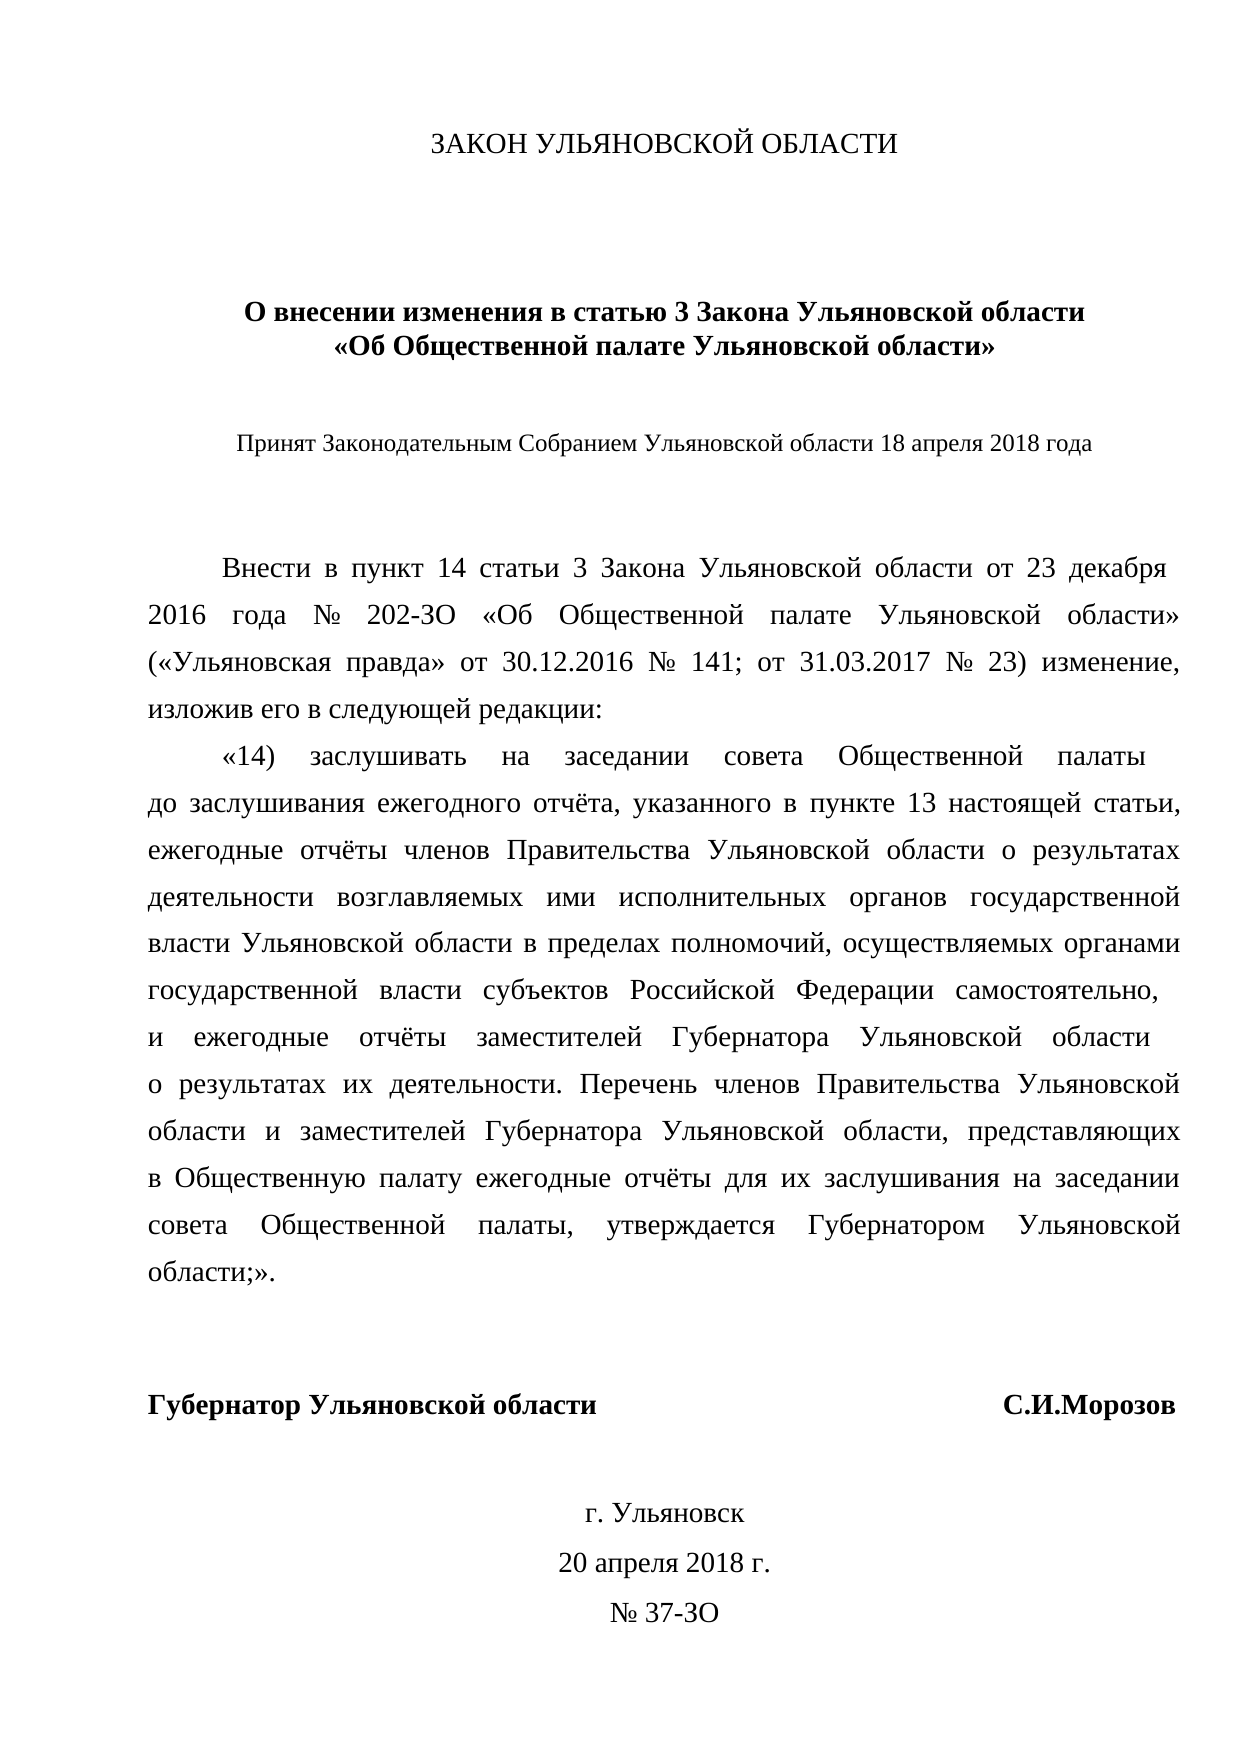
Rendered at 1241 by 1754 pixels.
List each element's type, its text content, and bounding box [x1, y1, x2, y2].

title О внесении изменения в статью 3 Закона Ульяновской области [148, 294, 1181, 328]
text Внести в пункт 14 статьи 3 Закона Ульяновской области от 23 декабря 2016 года № 202-ЗО «Об Общественной палате Ульяновской области» («Ульяновская правда» от 30.12.2016 № 141; от 31.03.2017 № 23) изменение, изложив его в следующей редакции: [148, 551, 1181, 725]
text г. Ульяновск [148, 1495, 1181, 1528]
text «14) заслушивать на заседании совета Общественной палаты до заслушивания ежегодного отчёта, указанного в пункте 13 настоящей статьи, ежегодные отчёты членов Правительства Ульяновской области о результатах деятельности возглавляемых ими исполнительных органов государственной власти Ульяновской области в пределах полномочий, осуществляемых органами государственной власти субъектов Российской Федерации самостоятельно, и ежегодные отчёты заместителей Губернатора Ульяновской области о результатах их деятельности. Перечень членов Правительства Ульяновской области и заместителей Губернатора Ульяновской области, представляющих в Общественную палату ежегодные отчёты для их заслушивания на заседании совета Общественной палаты, утверждается Губернатором Ульяновской области;». [148, 738, 1181, 1287]
text Губернатор Ульяновской области С.И.Морозов [148, 1387, 1181, 1420]
text 20 апреля 2018 г. [148, 1545, 1181, 1578]
text «Об Общественной палате Ульяновской области» [148, 328, 1181, 361]
text № 37-ЗО [148, 1595, 1181, 1629]
text Принят Законодательным Собранием Ульяновской области 18 апреля 2018 года [148, 428, 1181, 457]
title ЗАКОН УЛЬЯНОВСКОЙ ОБЛАСТИ [148, 127, 1181, 160]
